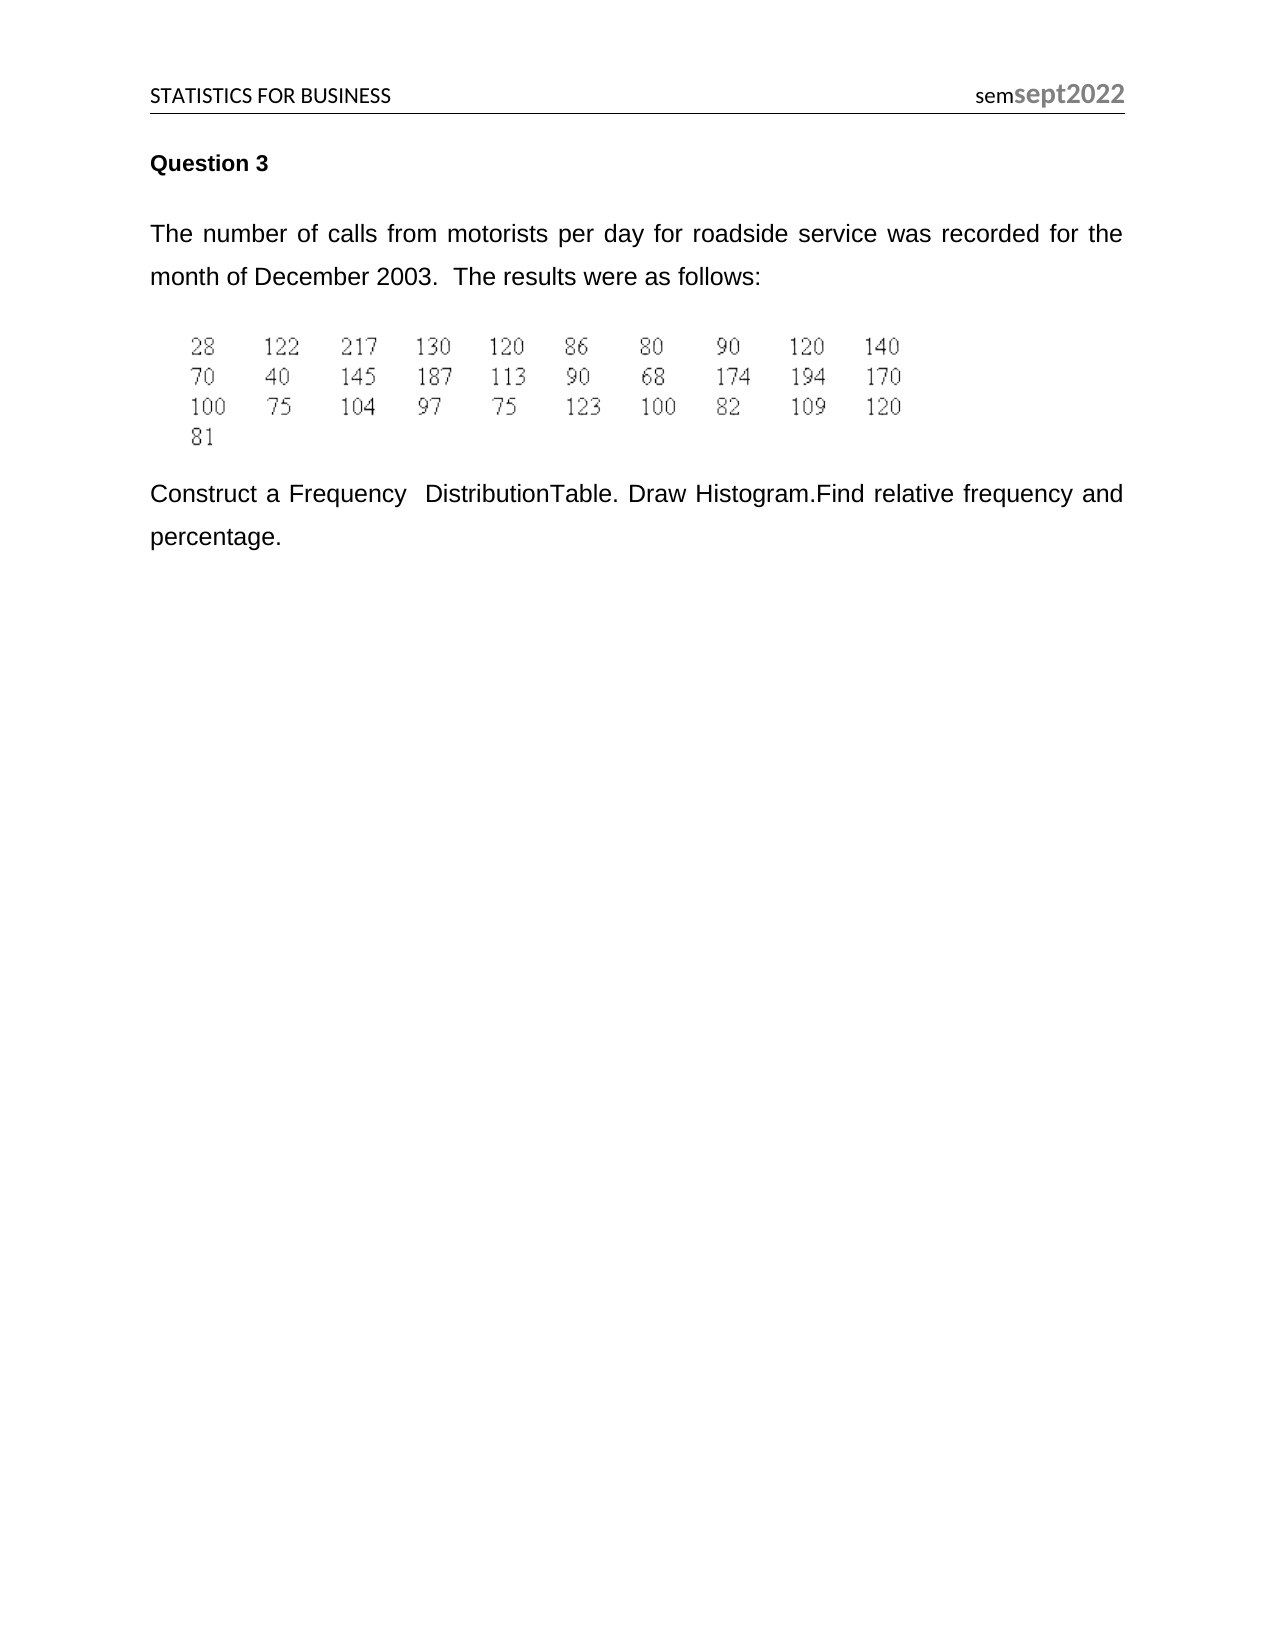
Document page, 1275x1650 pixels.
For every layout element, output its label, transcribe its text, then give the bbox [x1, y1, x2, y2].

text Construct a Frequency DistributionTable. Draw Histogram.Find relative frequency and percentage. [150, 479, 1125, 551]
text The number of calls from motorists per day for roadside service was recorded for the month of December 2003. The results were as follows: [150, 219, 1125, 291]
text Question 3 [150, 150, 1125, 176]
picture [150, 334, 913, 450]
